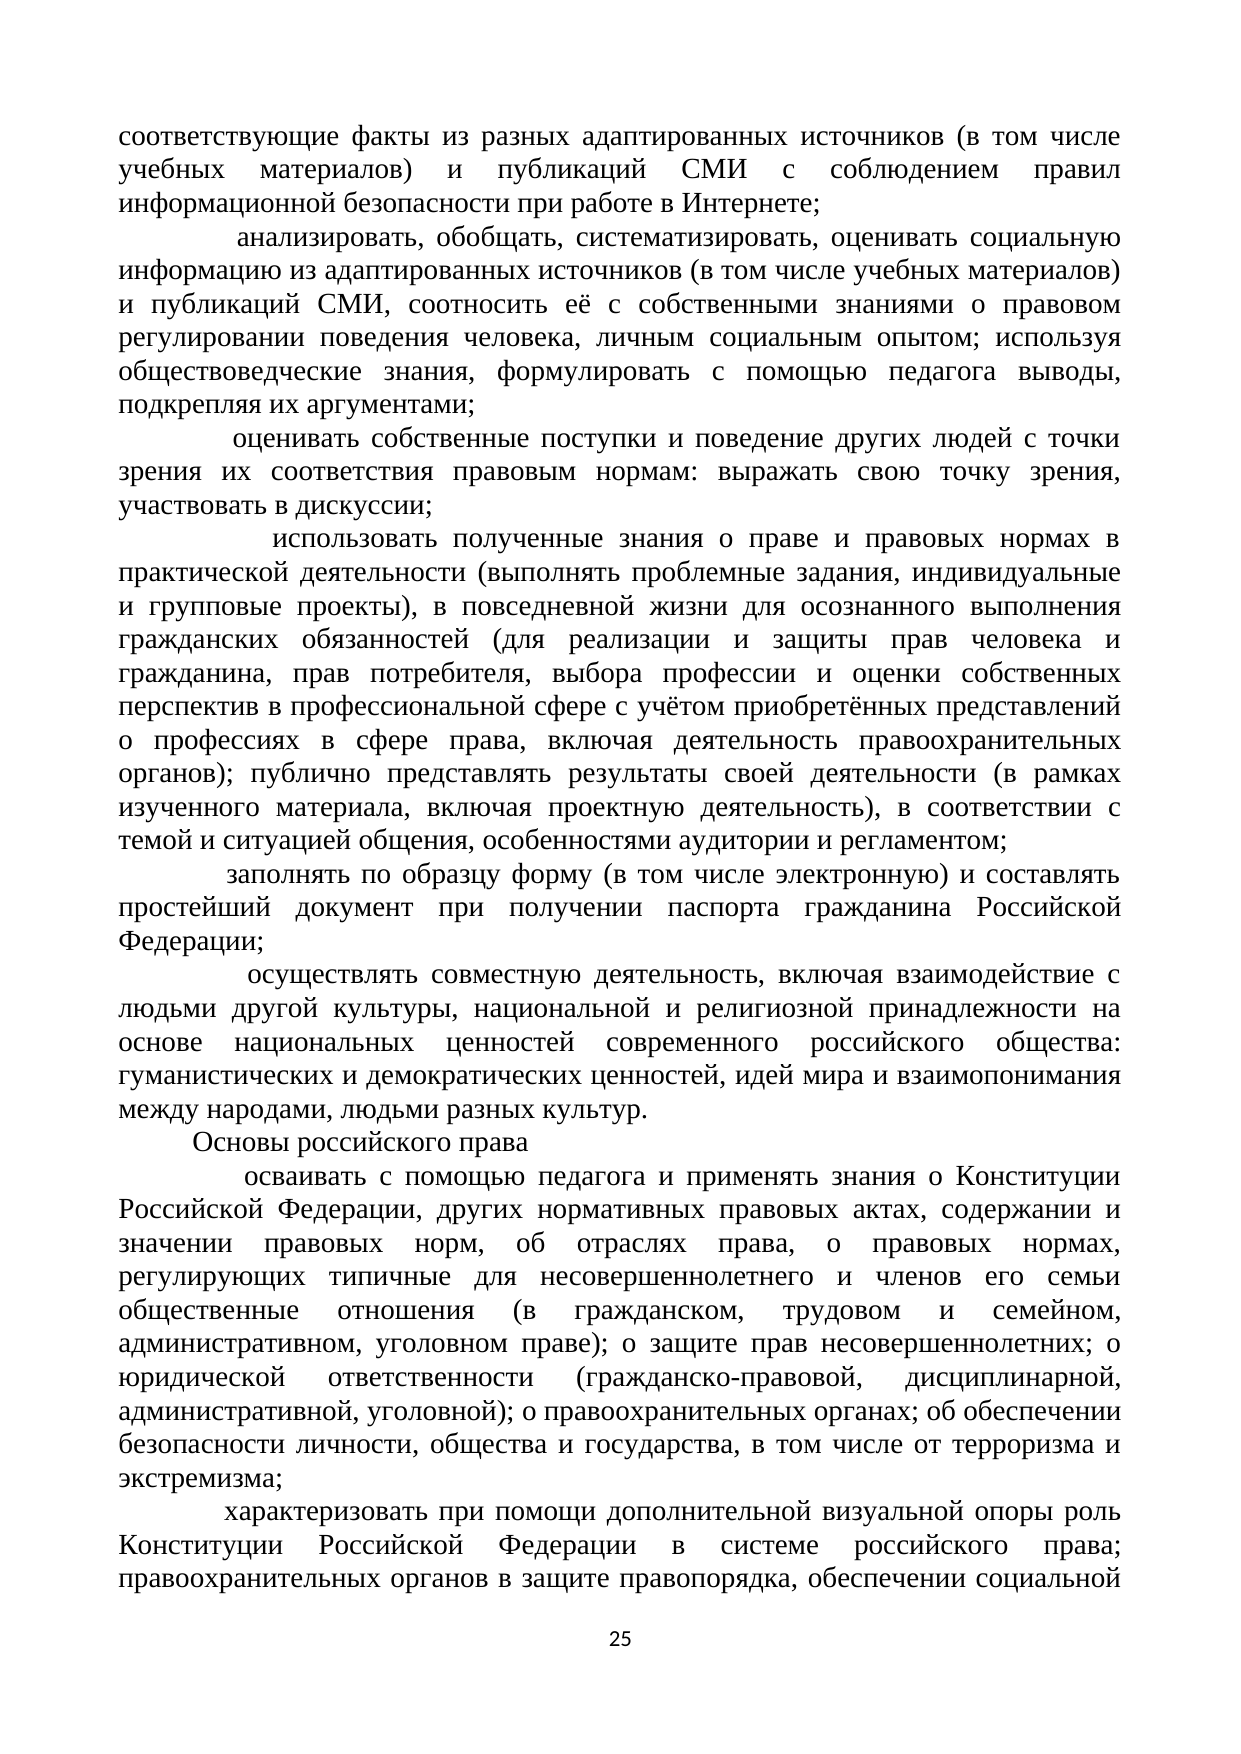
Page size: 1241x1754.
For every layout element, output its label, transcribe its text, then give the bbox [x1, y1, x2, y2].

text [118, 1493, 1122, 1594]
text осуществлять совместную деятельность, включая взаимодействие с людьми другой культуры, национальной и религиозной принадлежности на основе национальных ценностей современного российского общества: гуманистических и демократических ценностей, идей мира и взаимопонимания между народами, людьми разных культур. [118, 957, 1122, 1124]
text заполнять по образцу форму (в том числе электронную) и составлять простейший документ при получении паспорта гражданина Российской Федерации; [118, 856, 1122, 957]
text осваивать с помощью педагога и применять знания о Конституции Российской Федерации, других нормативных правовых актах, содержании и значении правовых норм, об отраслях права, о правовых нормах, регулирующих типичные для несовершеннолетнего и членов его семьи общественные отношения (в гражданском, трудовом и семейном, административном, уголовном праве); о защите прав несовершеннолетних; о юридической ответственности (гражданско-правовой, дисциплинарной, административной, уголовной); о правоохранительных органах; об обеспечении безопасности личности, общества и государства, в том числе от терроризма и экстремизма; [118, 1158, 1122, 1493]
text анализировать, обобщать, систематизировать, оценивать социальную информацию из адаптированных источников (в том числе учебных материалов) и публикаций СМИ, соотносить её с собственными знаниями о правовом регулировании поведения человека, личным социальным опытом; используя обществоведческие знания, формулировать с помощью педагога выводы, подкрепляя их аргументами; [118, 219, 1122, 420]
text оценивать собственные поступки и поведение других людей с точки зрения их соответствия правовым нормам: выражать свою точку зрения, участвовать в дискуссии; [118, 420, 1122, 521]
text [118, 118, 1122, 219]
text Основы российского права [118, 1124, 1122, 1158]
text использовать полученные знания о праве и правовых нормах в практической деятельности (выполнять проблемные задания, индивидуальные и групповые проекты), в повседневной жизни для осознанного выполнения гражданских обязанностей (для реализации и защиты прав человека и гражданина, прав потребителя, выбора профессии и оценки собственных перспектив в профессиональной сфере с учётом приобретённых представлений о профессиях в сфере права, включая деятельность правоохранительных органов); публично представлять результаты своей деятельности (в рамках изученного материала, включая проектную деятельность), в соответствии с темой и ситуацией общения, особенностями аудитории и регламентом; [118, 521, 1122, 856]
